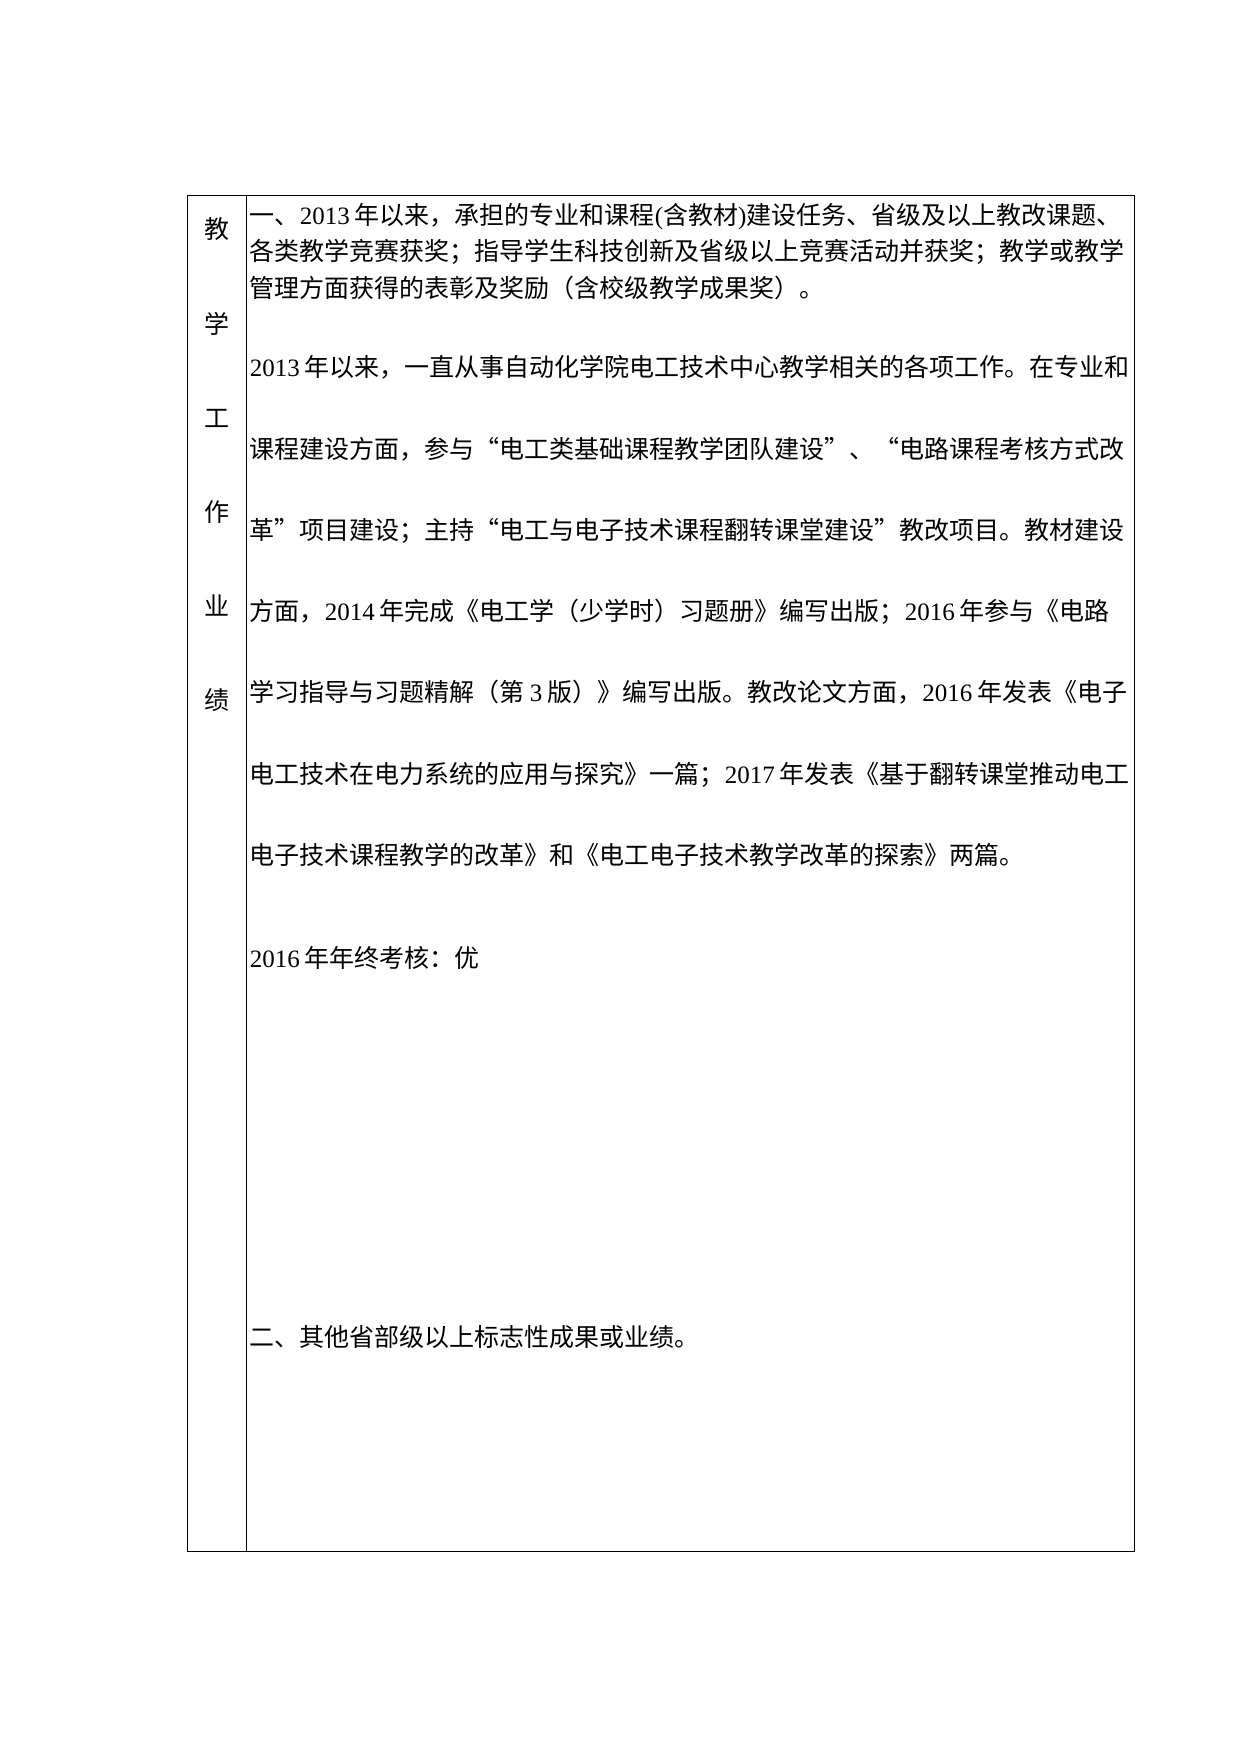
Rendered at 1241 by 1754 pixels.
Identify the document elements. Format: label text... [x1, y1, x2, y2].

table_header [247, 196, 1134, 1551]
table_header 教 学 工 作 业 绩 [188, 196, 246, 1551]
